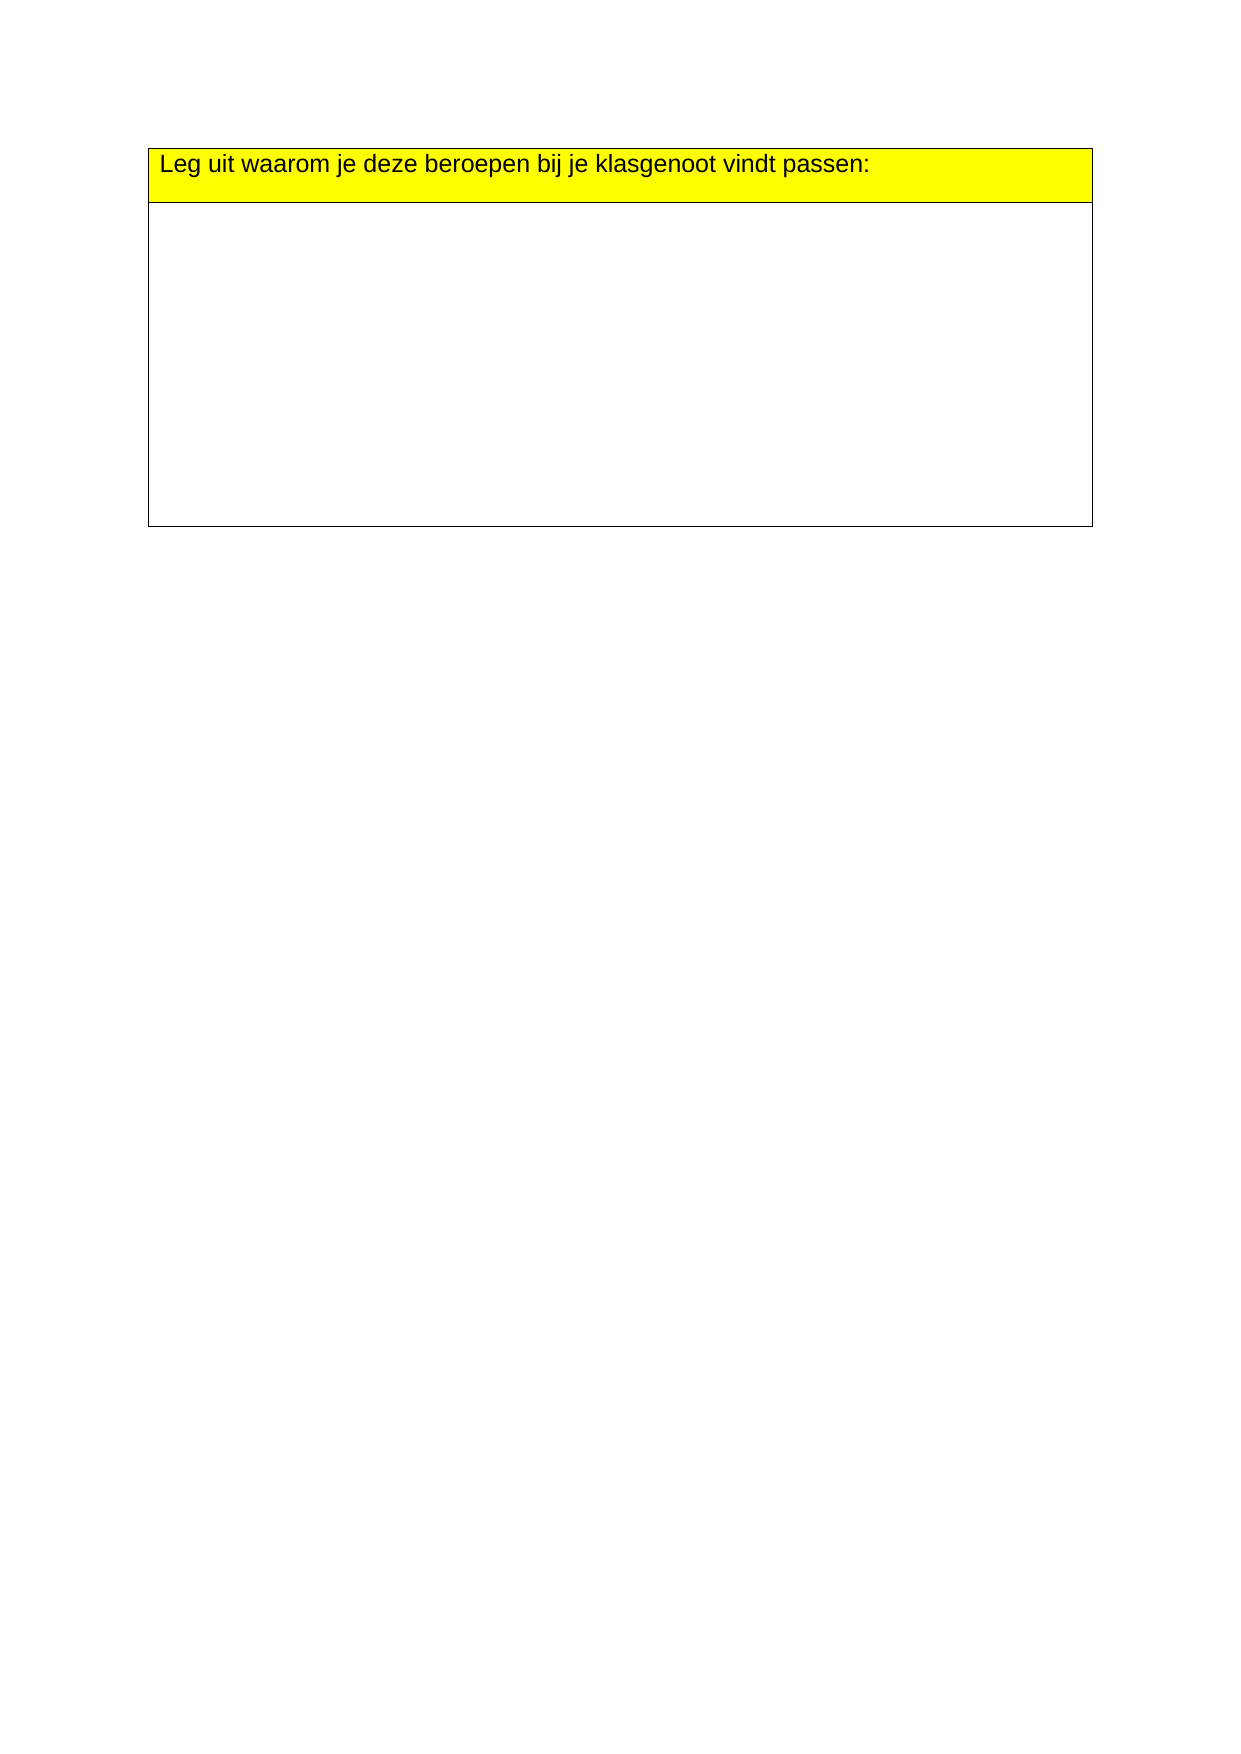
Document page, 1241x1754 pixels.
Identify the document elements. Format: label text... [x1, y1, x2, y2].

table_cell [149, 203, 1092, 526]
table_header Leg uit waarom je deze beroepen bij je klasgenoot vindt passen: [149, 149, 1092, 202]
